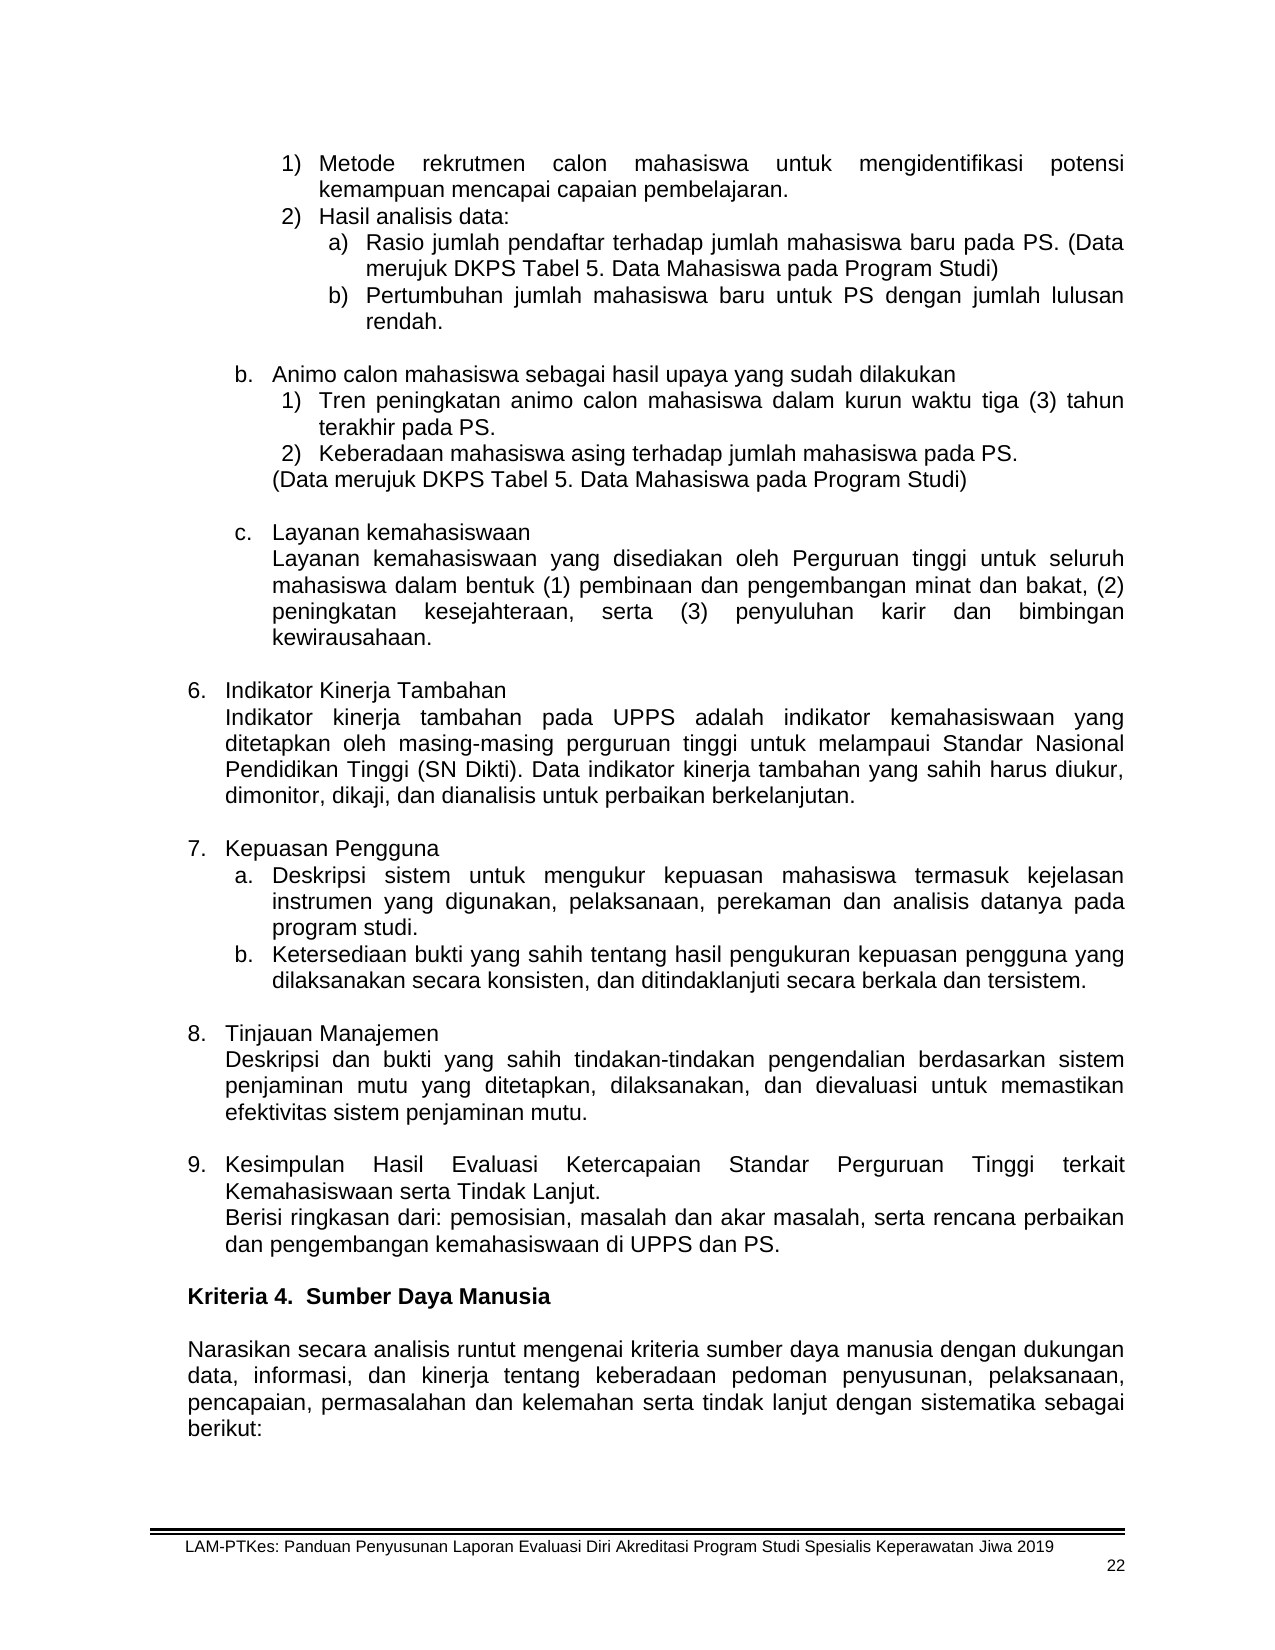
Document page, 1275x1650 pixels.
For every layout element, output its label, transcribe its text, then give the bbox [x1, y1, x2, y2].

text Berisi ringkasan dari: pemosisian, masalah dan akar masalah, serta rencana perbaikan dan pengembangan kemahasiswaan di UPPS dan PS. [225, 1204, 1125, 1257]
text Deskripsi dan bukti yang sahih tindakan-tindakan pengendalian berdasarkan sistem penjaminan mutu yang ditetapkan, dilaksanakan, dan dievaluasi untuk memastikan efektivitas sistem penjaminan mutu. [225, 1046, 1125, 1125]
list Ketersediaan bukti yang sahih tentang hasil pengukuran kepuasan pengguna yang dilaksanakan secara konsisten, dan ditindaklanjuti secara berkala dan tersistem. [234, 941, 1125, 993]
list Animo calon mahasiswa sebagai hasil upaya yang sudah dilakukan [234, 361, 1125, 387]
list Pertumbuhan jumlah mahasiswa baru untuk PS dengan jumlah lulusan rendah. [328, 282, 1125, 334]
list Indikator Kinerja Tambahan [187, 677, 1125, 703]
list Keberadaan mahasiswa asing terhadap jumlah mahasiswa pada PS. [281, 440, 1125, 466]
text Layanan kemahasiswaan yang disediakan oleh Perguruan tinggi untuk seluruh mahasiswa dalam bentuk (1) pembinaan dan pengembangan minat dan bakat, (2) peningkatan kesejahteraan, serta (3) penyuluhan karir dan bimbingan kewirausahaan. [272, 545, 1125, 651]
list Metode rekrutmen calon mahasiswa untuk mengidentifikasi potensi kemampuan mencapai capaian pembelajaran. [281, 150, 1125, 203]
list Rasio jumlah pendaftar terhadap jumlah mahasiswa baru pada PS. (Data merujuk DKPS Tabel 5. Data Mahasiswa pada Program Studi) [328, 229, 1125, 282]
list Hasil analisis data: [281, 203, 1125, 229]
list Tinjauan Manajemen [187, 1020, 1125, 1046]
text (Data merujuk DKPS Tabel 5. Data Mahasiswa pada Program Studi) [272, 466, 1125, 493]
text Narasikan secara analisis runtut mengenai kriteria sumber daya manusia dengan dukungan data, informasi, dan kinerja tentang keberadaan pedoman penyusunan, pelaksanaan, pencapaian, permasalahan dan kelemahan serta tindak lanjut dengan sistematika sebagai berikut: [187, 1336, 1125, 1441]
list Tren peningkatan animo calon mahasiswa dalam kurun waktu tiga (3) tahun terakhir pada PS. [281, 387, 1125, 440]
text Indikator kinerja tambahan pada UPPS adalah indikator kemahasiswaan yang ditetapkan oleh masing-masing perguruan tinggi untuk melampaui Standar Nasional Pendidikan Tinggi (SN Dikti). Data indikator kinerja tambahan yang sahih harus diukur, dimonitor, dikaji, dan dianalisis untuk perbaikan berkelanjutan. [225, 703, 1125, 809]
list Deskripsi sistem untuk mengukur kepuasan mahasiswa termasuk kejelasan instrumen yang digunakan, pelaksanaan, perekaman dan analisis datanya pada program studi. [234, 862, 1125, 941]
subtitle Kriteria 4. Sumber Daya Manusia [187, 1283, 1125, 1309]
list Kesimpulan Hasil Evaluasi Ketercapaian Standar Perguruan Tinggi terkait Kemahasiswaan serta Tindak Lanjut. [187, 1151, 1125, 1204]
list Layanan kemahasiswaan [234, 519, 1125, 545]
list Kepuasan Pengguna [187, 835, 1125, 862]
